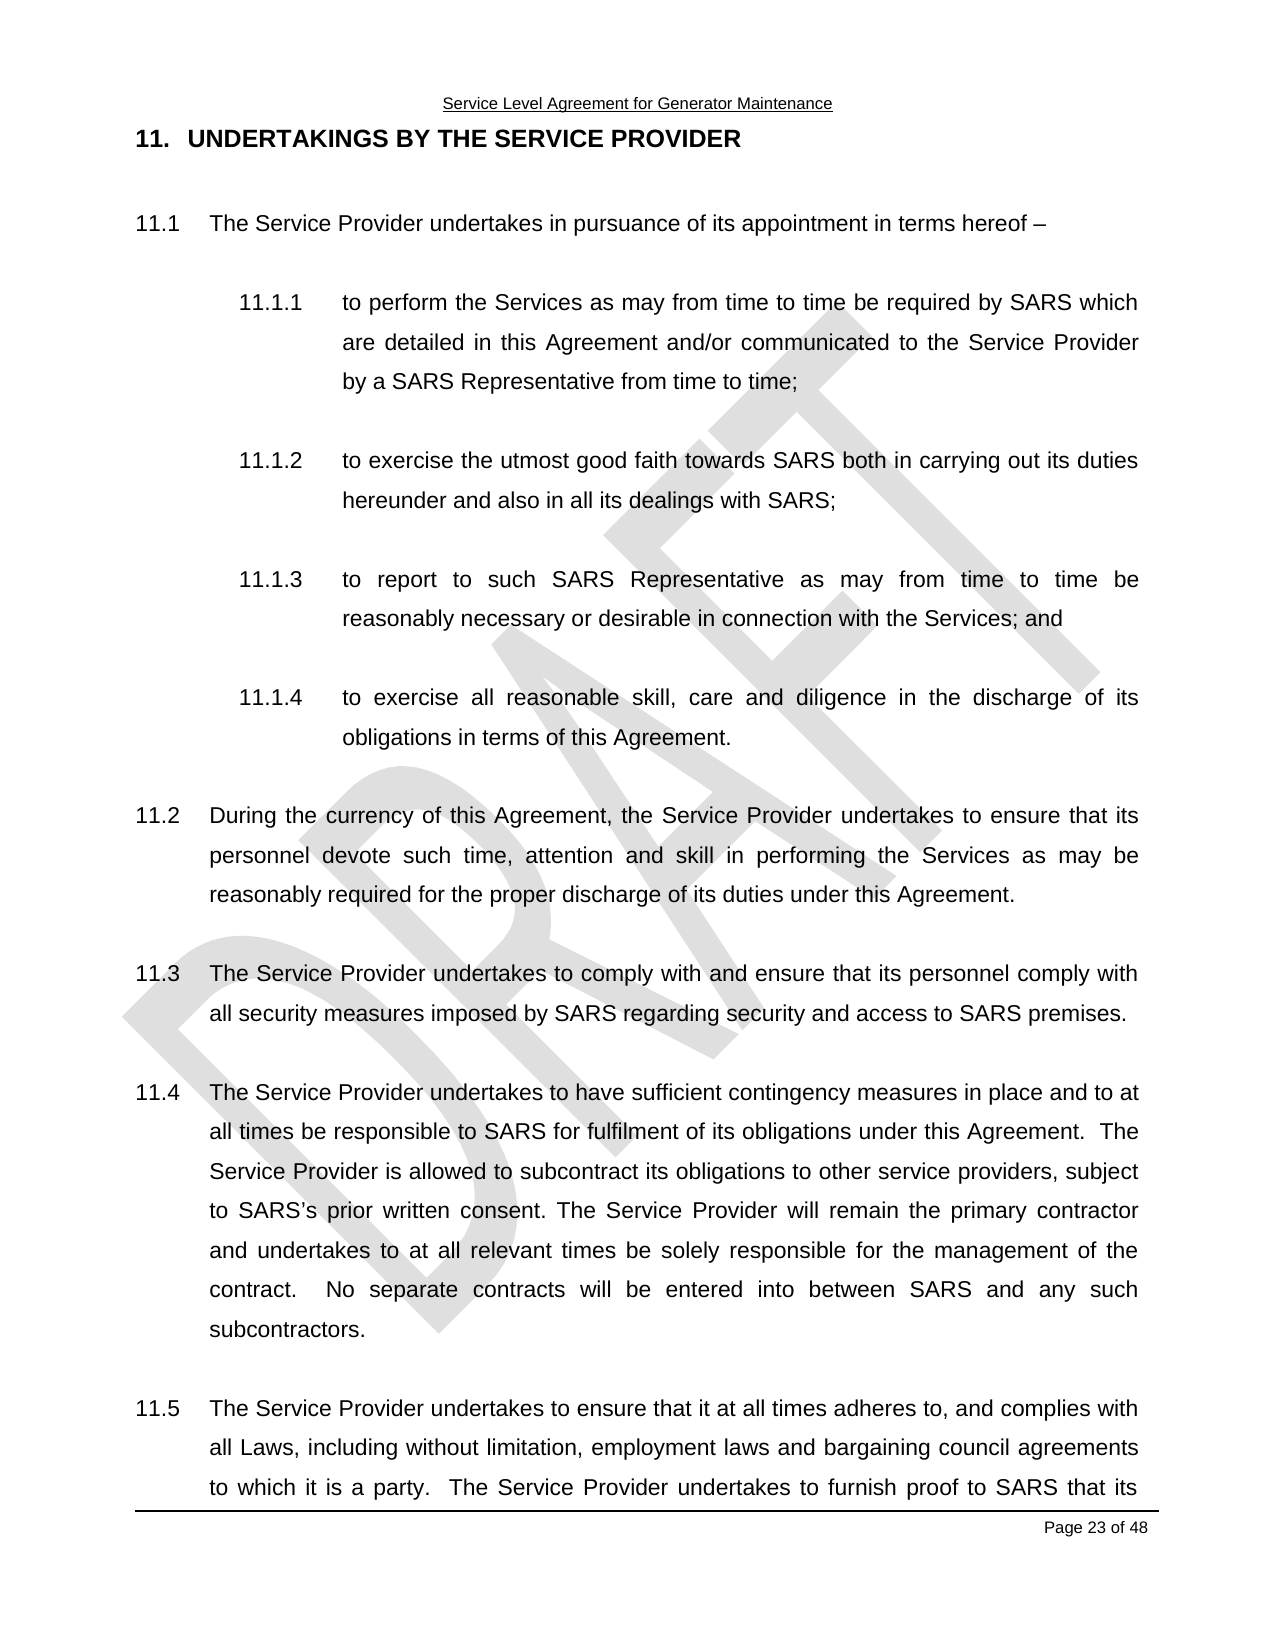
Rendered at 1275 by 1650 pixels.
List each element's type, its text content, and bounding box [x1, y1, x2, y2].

subtitle undertakings by the service provider [135, 124, 1140, 153]
subtitle The Service Provider undertakes to comply with and ensure that its personnel comply with all security measures imposed by SARS regarding security and access to SARS premises. [135, 960, 1140, 1026]
subtitle to exercise all reasonable skill, care and diligence in the discharge of its obligations in terms of this Agreement. [239, 684, 1140, 750]
subtitle to perform the Services as may from time to time be required by SARS which are detailed in this Agreement and/or communicated to the Service Provider by a SARS Representative from time to time; [239, 289, 1140, 394]
subtitle During the currency of this Agreement, the Service Provider undertakes to ensure that its personnel devote such time, attention and skill in performing the Services as may be reasonably required for the proper discharge of its duties under this Agreement. [135, 802, 1140, 908]
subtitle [135, 1395, 1140, 1500]
subtitle to report to such SARS Representative as may from time to time be reasonably necessary or desirable in connection with the Services; and [239, 566, 1140, 631]
subtitle to exercise the utmost good faith towards SARS both in carrying out its duties hereunder and also in all its dealings with SARS; [239, 447, 1140, 513]
subtitle The Service Provider undertakes to have sufficient contingency measures in place and to at all times be responsible to SARS for fulfilment of its obligations under this Agreement. The Service Provider is allowed to subcontract its obligations to other service providers, subject to SARS’s prior written consent. The Service Provider will remain the primary contractor and undertakes to at all relevant times be solely responsible for the management of the contract. No separate contracts will be entered into between SARS and any such subcontractors. [135, 1079, 1140, 1342]
subtitle The Service Provider undertakes in pursuance of its appointment in terms hereof – [135, 210, 1140, 237]
